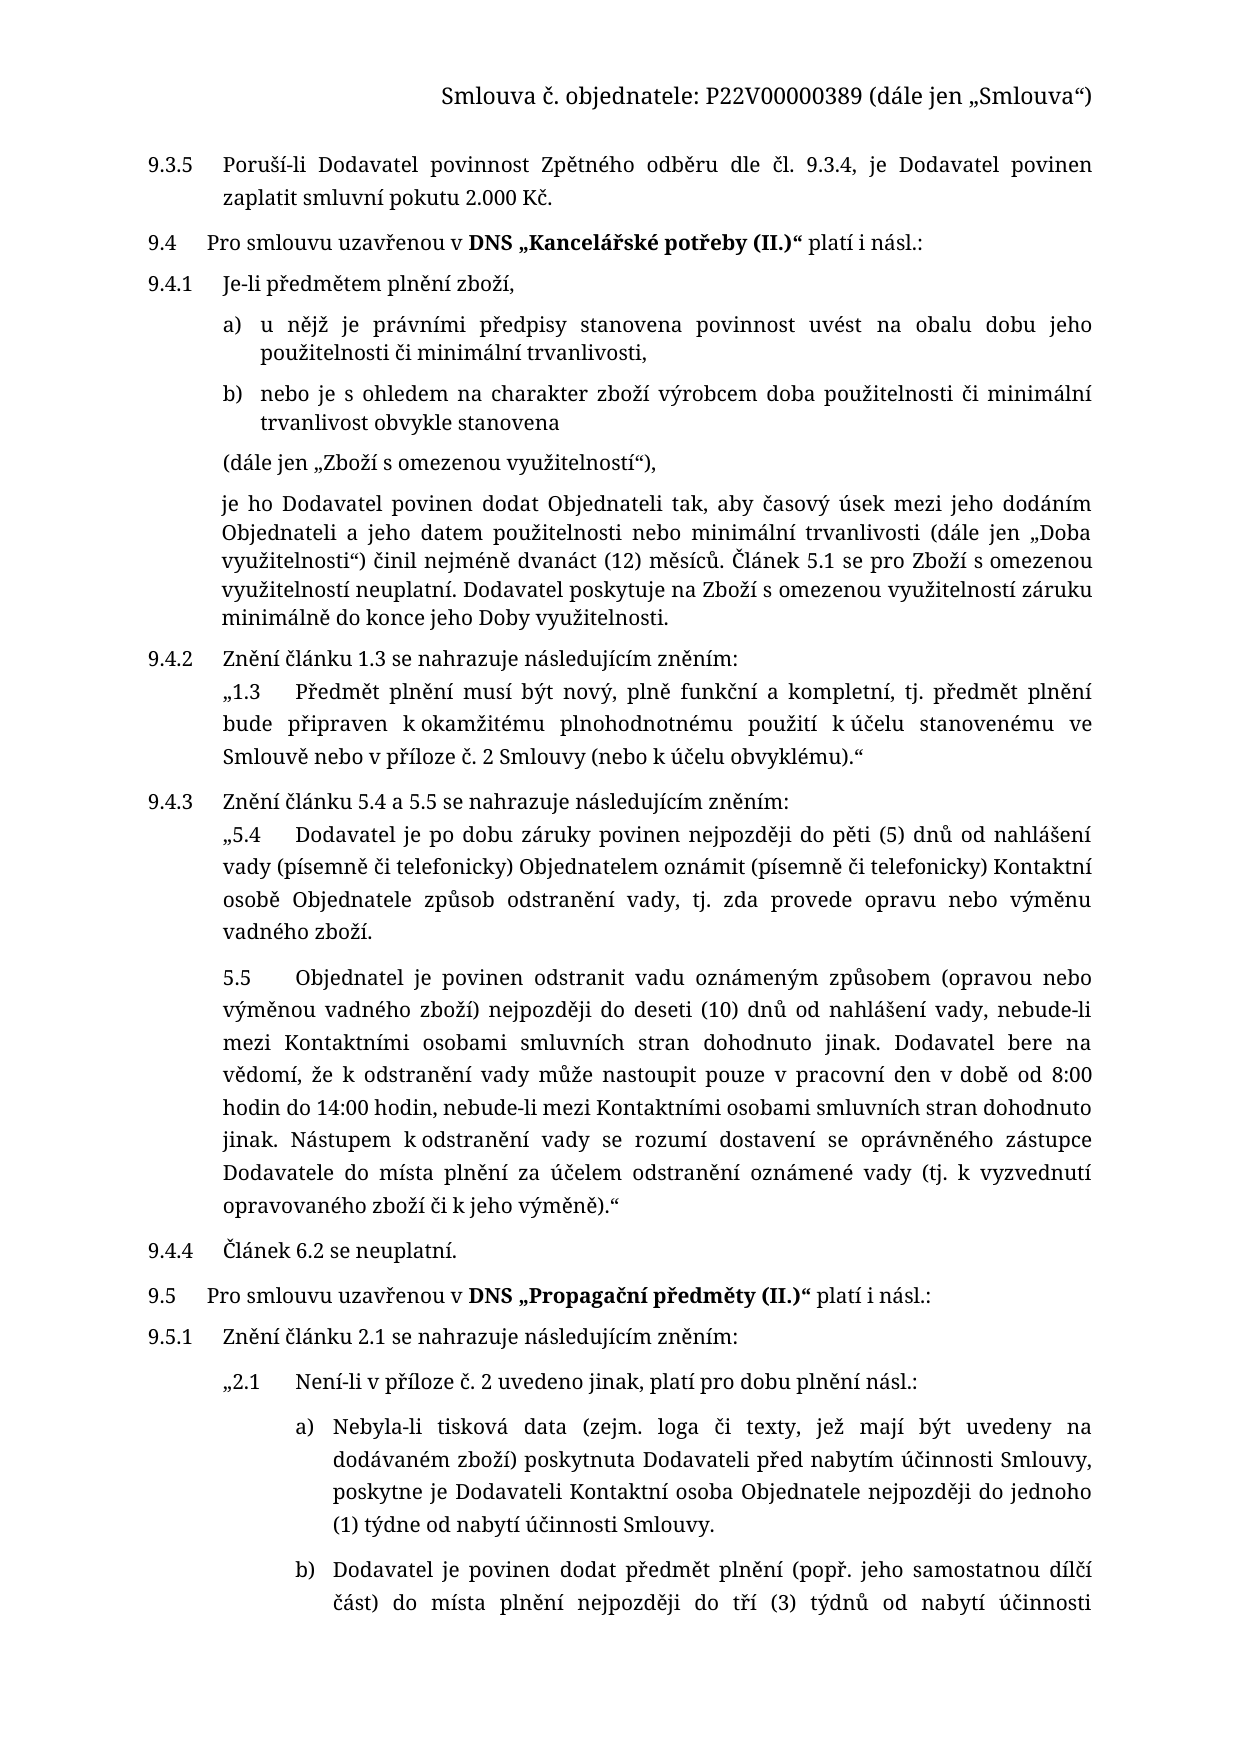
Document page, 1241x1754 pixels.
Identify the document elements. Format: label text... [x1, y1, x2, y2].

list 5.5 Objednatel je povinen odstranit vadu oznámeným způsobem (opravou nebo výměnou vadného zboží) nejpozději do deseti (10) dnů od nahlášení vady, nebude-li mezi Kontaktními osobami smluvních stran dohodnuto jinak. Dodavatel bere na vědomí, že k odstranění vady může nastoupit pouze v pracovní den v době od 8:00 hodin do 14:00 hodin, nebude-li mezi Kontaktními osobami smluvních stran dohodnuto jinak. Nástupem k odstranění vady se rozumí dostavení se oprávněného zástupce Dodavatele do místa plnění za účelem odstranění oznámené vady (tj. k vyzvednutí opravovaného zboží či k jeho výměně).“ [223, 963, 1093, 1219]
list Znění článku 2.1 se nahrazuje následujícím zněním: [148, 1322, 1093, 1350]
text je ho Dodavatel povinen dodat Objednateli tak, aby časový úsek mezi jeho dodáním Objednateli a jeho datem použitelnosti nebo minimální trvanlivosti (dále jen „Doba využitelnosti“) činil nejméně dvanáct (12) měsíců. Článek 5.1 se pro Zboží s omezenou využitelností neuplatní. Dodavatel poskytuje na Zboží s omezenou využitelností záruku minimálně do konce jeho Doby využitelnosti. [221, 489, 1093, 632]
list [295, 1555, 1093, 1616]
list Pro smlouvu uzavřenou v DNS „Kancelářské potřeby (II.)“ platí i násl.: [148, 228, 1093, 256]
text (dále jen „Zboží s omezenou využitelností“), [223, 448, 1093, 477]
list Je-li předmětem plnění zboží, [148, 269, 1093, 297]
list u nějž je právními předpisy stanovena povinnost uvést na obalu dobu jeho použitelnosti či minimální trvanlivosti, [223, 310, 1093, 367]
list „5.4 Dodavatel je po dobu záruky povinen nejpozději do pěti (5) dnů od nahlášení vady (písemně či telefonicky) Objednatelem oznámit (písemně či telefonicky) Kontaktní osobě Objednatele způsob odstranění vady, tj. zda provede opravu nebo výměnu vadného zboží. [223, 820, 1093, 946]
list Znění článku 1.3 se nahrazuje následujícím zněním: [148, 644, 1093, 673]
list nebo je s ohledem na charakter zboží výrobcem doba použitelnosti či minimální trvanlivost obvykle stanovena [223, 379, 1093, 436]
list „2.1 Není-li v příloze č. 2 uvedeno jinak, platí pro dobu plnění násl.: [223, 1367, 1093, 1396]
list Poruší-li Dodavatel povinnost Zpětného odběru dle čl. 9.3.4, je Dodavatel povinen zaplatit smluvní pokutu 2.000 Kč. [148, 150, 1093, 211]
list Nebyla-li tisková data (zejm. loga či texty, jež mají být uvedeny na dodávaném zboží) poskytnuta Dodavateli před nabytím účinnosti Smlouvy, poskytne je Dodavateli Kontaktní osoba Objednatele nejpozději do jednoho (1) týdne od nabytí účinnosti Smlouvy. [295, 1412, 1093, 1538]
list Článek 6.2 se neuplatní. [148, 1236, 1093, 1264]
list Pro smlouvu uzavřenou v DNS „Propagační předměty (II.)“ platí i násl.: [148, 1281, 1093, 1309]
list „1.3 Předmět plnění musí být nový, plně funkční a kompletní, tj. předmět plnění bude připraven k okamžitému plnohodnotnému použití k účelu stanovenému ve Smlouvě nebo v příloze č. 2 Smlouvy (nebo k účelu obvyklému).“ [223, 677, 1093, 770]
list Znění článku 5.4 a 5.5 se nahrazuje následujícím zněním: [148, 787, 1093, 816]
